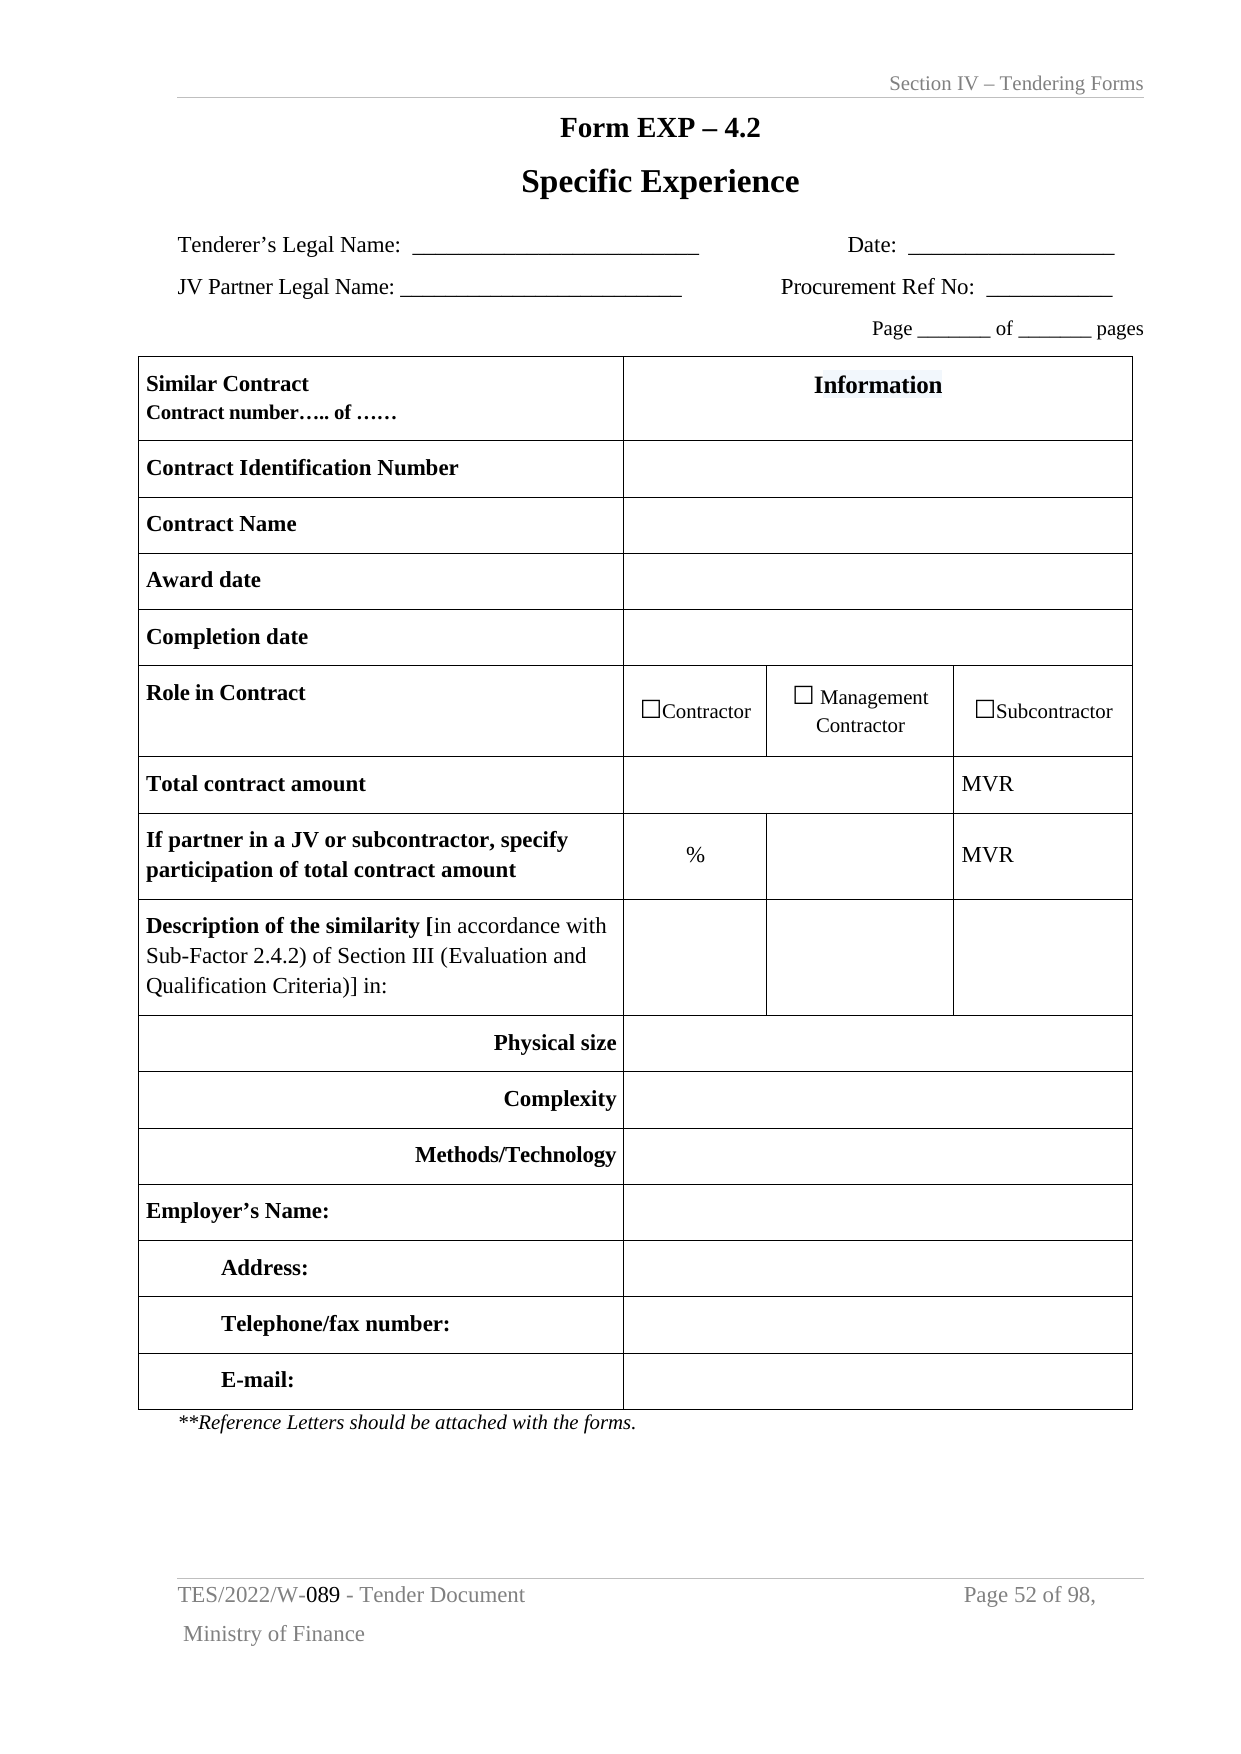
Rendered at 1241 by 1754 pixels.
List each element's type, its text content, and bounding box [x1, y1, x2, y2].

table_cell MVR [954, 814, 1132, 899]
text JV Partner Legal Name: _________________________ Procurement Ref No: ___________ [177, 273, 1144, 300]
text **Reference Letters should be attached with the forms. [177, 1410, 1144, 1434]
table_cell [624, 554, 1132, 609]
table_cell E-mail: [139, 1354, 623, 1409]
table_cell Physical size [139, 1016, 623, 1071]
table_cell [624, 1072, 1132, 1127]
table_cell Telephone/fax number: [139, 1297, 623, 1352]
table_cell Address: [139, 1241, 623, 1296]
table_cell [767, 814, 953, 899]
table_cell [624, 1354, 1132, 1409]
table_cell [624, 1016, 1132, 1071]
table_header Similar Contract Contract number….. of …… [139, 357, 623, 440]
table_cell [624, 1297, 1132, 1352]
table_cell Role in Contract [139, 666, 623, 756]
table_cell Contract Identification Number [139, 441, 623, 497]
text Form EXP – 4.2 [177, 111, 1144, 144]
table_cell Total contract amount [139, 757, 623, 812]
table_cell Description of the similarity [in accordance with Sub-Factor 2.4.2) of Section III (Evaluation and Qualification Criteria)] in: [139, 900, 623, 1015]
table_cell [624, 1129, 1132, 1184]
table_cell ☐Subcontractor [954, 666, 1132, 756]
table_cell MVR [954, 757, 1132, 812]
table_cell [624, 610, 1132, 665]
table_cell [954, 900, 1132, 1015]
table_cell Complexity [139, 1072, 623, 1127]
table_cell ☐ Management Contractor [767, 666, 953, 756]
text Page _______ of _______ pages [177, 316, 1144, 340]
table_cell [624, 1241, 1132, 1296]
table_cell [624, 757, 953, 812]
table_cell Completion date [139, 610, 623, 665]
table_cell Methods/Technology [139, 1129, 623, 1184]
table_cell % [624, 814, 766, 899]
table_cell [624, 498, 1132, 553]
table_cell [624, 900, 766, 1015]
table_cell Employer’s Name: [139, 1185, 623, 1240]
table_cell Contract Name [139, 498, 623, 553]
table_cell [767, 900, 953, 1015]
table_header Information [624, 357, 1132, 440]
table_cell [624, 441, 1132, 497]
table_cell ☐Contractor [624, 666, 766, 756]
table_cell [624, 1185, 1132, 1240]
table_cell Award date [139, 554, 623, 609]
table_cell If partner in a JV or subcontractor, specify participation of total contract amount [139, 814, 623, 899]
text Tenderer’s Legal Name: _________________________ Date: __________________ [177, 231, 1144, 257]
text Specific Experience [177, 162, 1144, 200]
